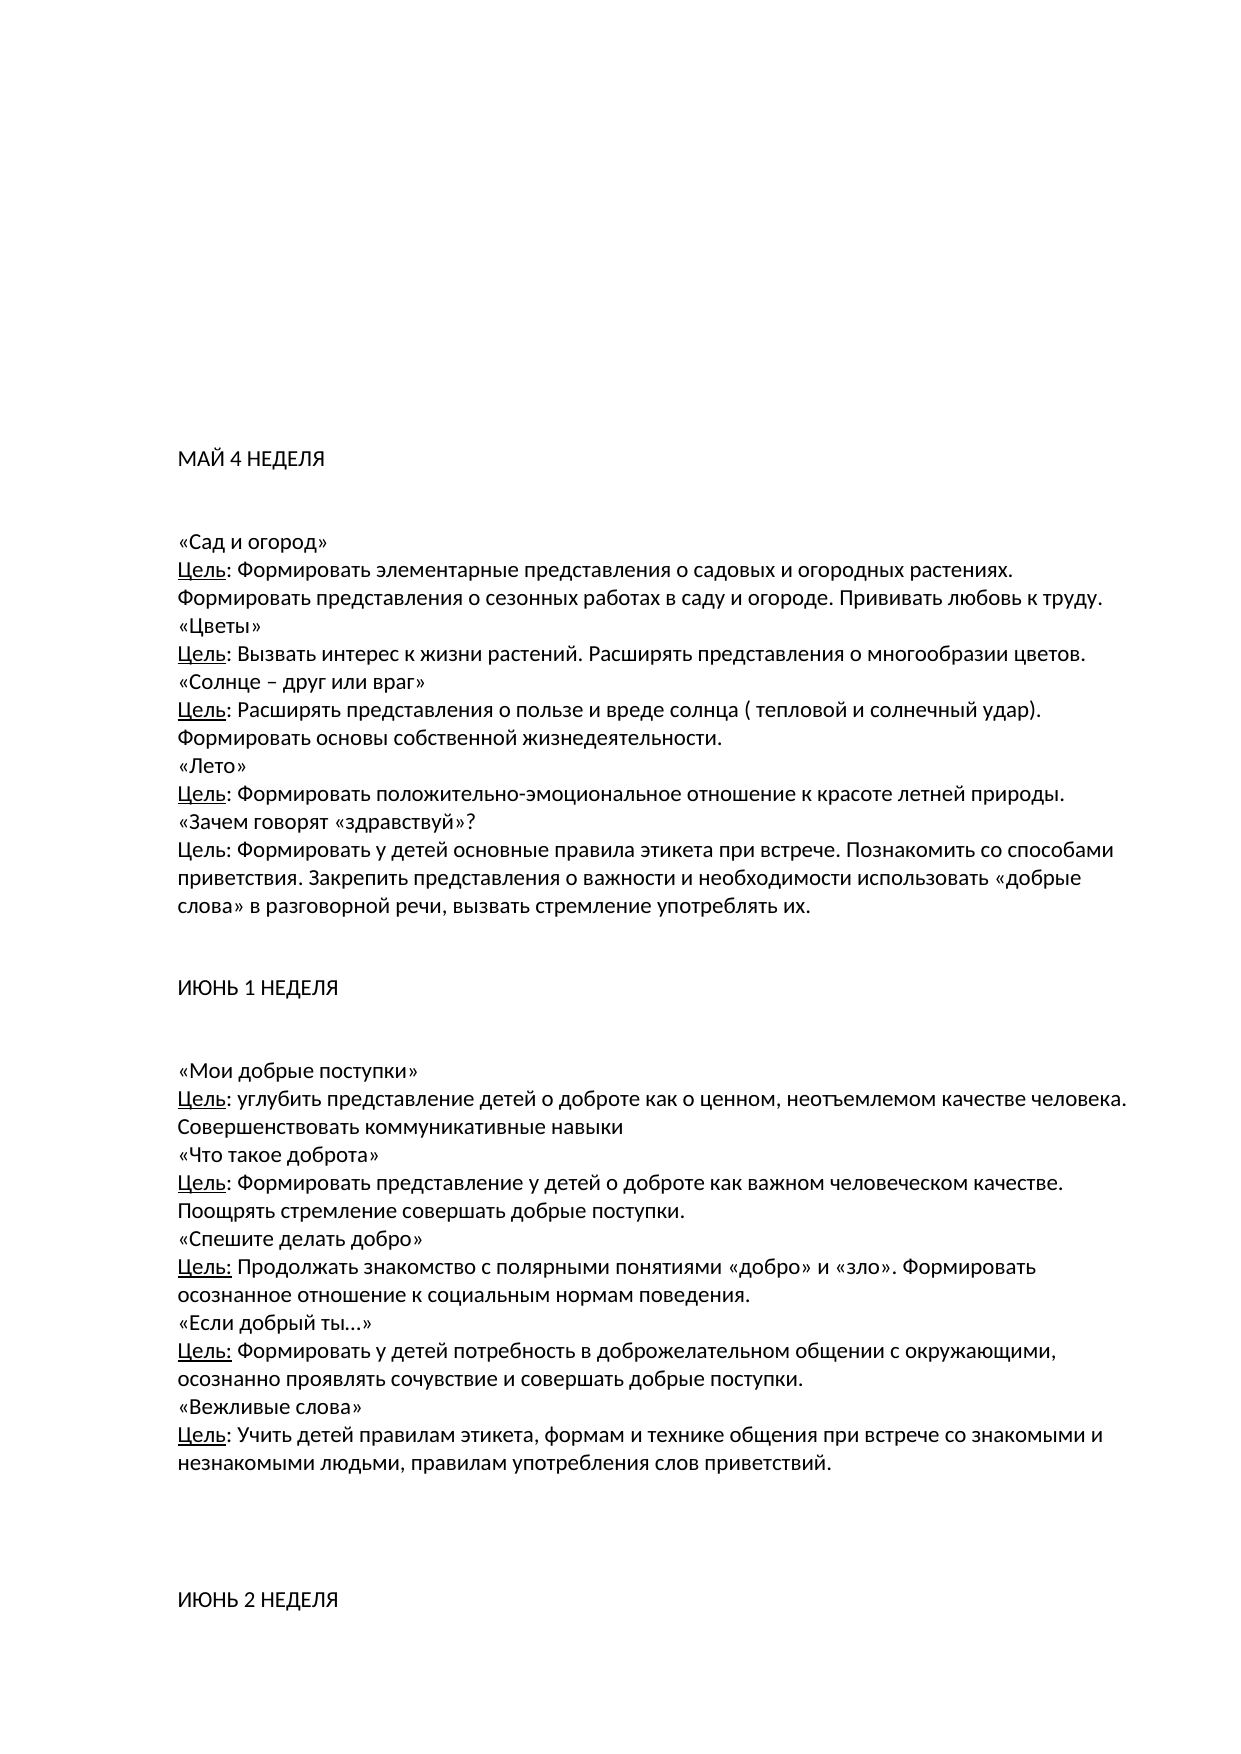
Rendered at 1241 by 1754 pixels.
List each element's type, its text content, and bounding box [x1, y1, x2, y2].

text ИЮНЬ 1 НЕДЕЛЯ [177, 973, 1152, 1001]
text «Сад и огород» [177, 527, 1152, 555]
text Цель: Формировать у детей потребность в доброжелательном общении с окружающими, осознанно проявлять сочувствие и совершать добрые поступки. [177, 1336, 1152, 1392]
text «Что такое доброта» [177, 1140, 1152, 1168]
text «Цветы» [177, 611, 1152, 639]
text Цель: Формировать представление у детей о доброте как важном человеческом качестве. Поощрять стремление совершать добрые поступки. [177, 1168, 1152, 1224]
text «Солнце – друг или враг» [177, 667, 1152, 695]
text Цель: Учить детей правилам этикета, формам и технике общения при встрече со знакомыми и незнакомыми людьми, правилам употребления слов приветствий. [177, 1420, 1152, 1476]
text Цель: Вызвать интерес к жизни растений. Расширять представления о многообразии цветов. [177, 639, 1152, 667]
text «Спешите делать добро» [177, 1224, 1152, 1252]
text «Мои добрые поступки» [177, 1056, 1152, 1084]
text «Лето» [177, 751, 1152, 779]
text Цель: углубить представление детей о доброте как о ценном, неотъемлемом качестве человека. Совершенствовать коммуникативные навыки [177, 1084, 1152, 1140]
text «Если добрый ты…» [177, 1308, 1152, 1336]
text Цель: Формировать положительно-эмоциональное отношение к красоте летней природы. [177, 779, 1152, 807]
text «Зачем говорят «здравствуй»? [177, 807, 1152, 835]
text Цель: Продолжать знакомство с полярными понятиями «добро» и «зло». Формировать осознанное отношение к социальным нормам поведения. [177, 1252, 1152, 1308]
text Цель: Расширять представления о пользе и вреде солнца ( тепловой и солнечный удар). Формировать основы собственной жизнедеятельности. [177, 695, 1152, 751]
text ИЮНЬ 2 НЕДЕЛЯ [177, 1585, 1152, 1613]
text Цель: Формировать элементарные представления о садовых и огородных растениях. Формировать представления о сезонных работах в саду и огороде. Прививать любовь к труду. [177, 555, 1152, 611]
text «Вежливые слова» [177, 1392, 1152, 1420]
text Цель: Формировать у детей основные правила этикета при встрече. Познакомить со способами приветствия. Закрепить представления о важности и необходимости использовать «добрые слова» в разговорной речи, вызвать стремление употреблять их. [177, 835, 1152, 919]
text МАЙ 4 НЕДЕЛЯ [177, 444, 1152, 472]
